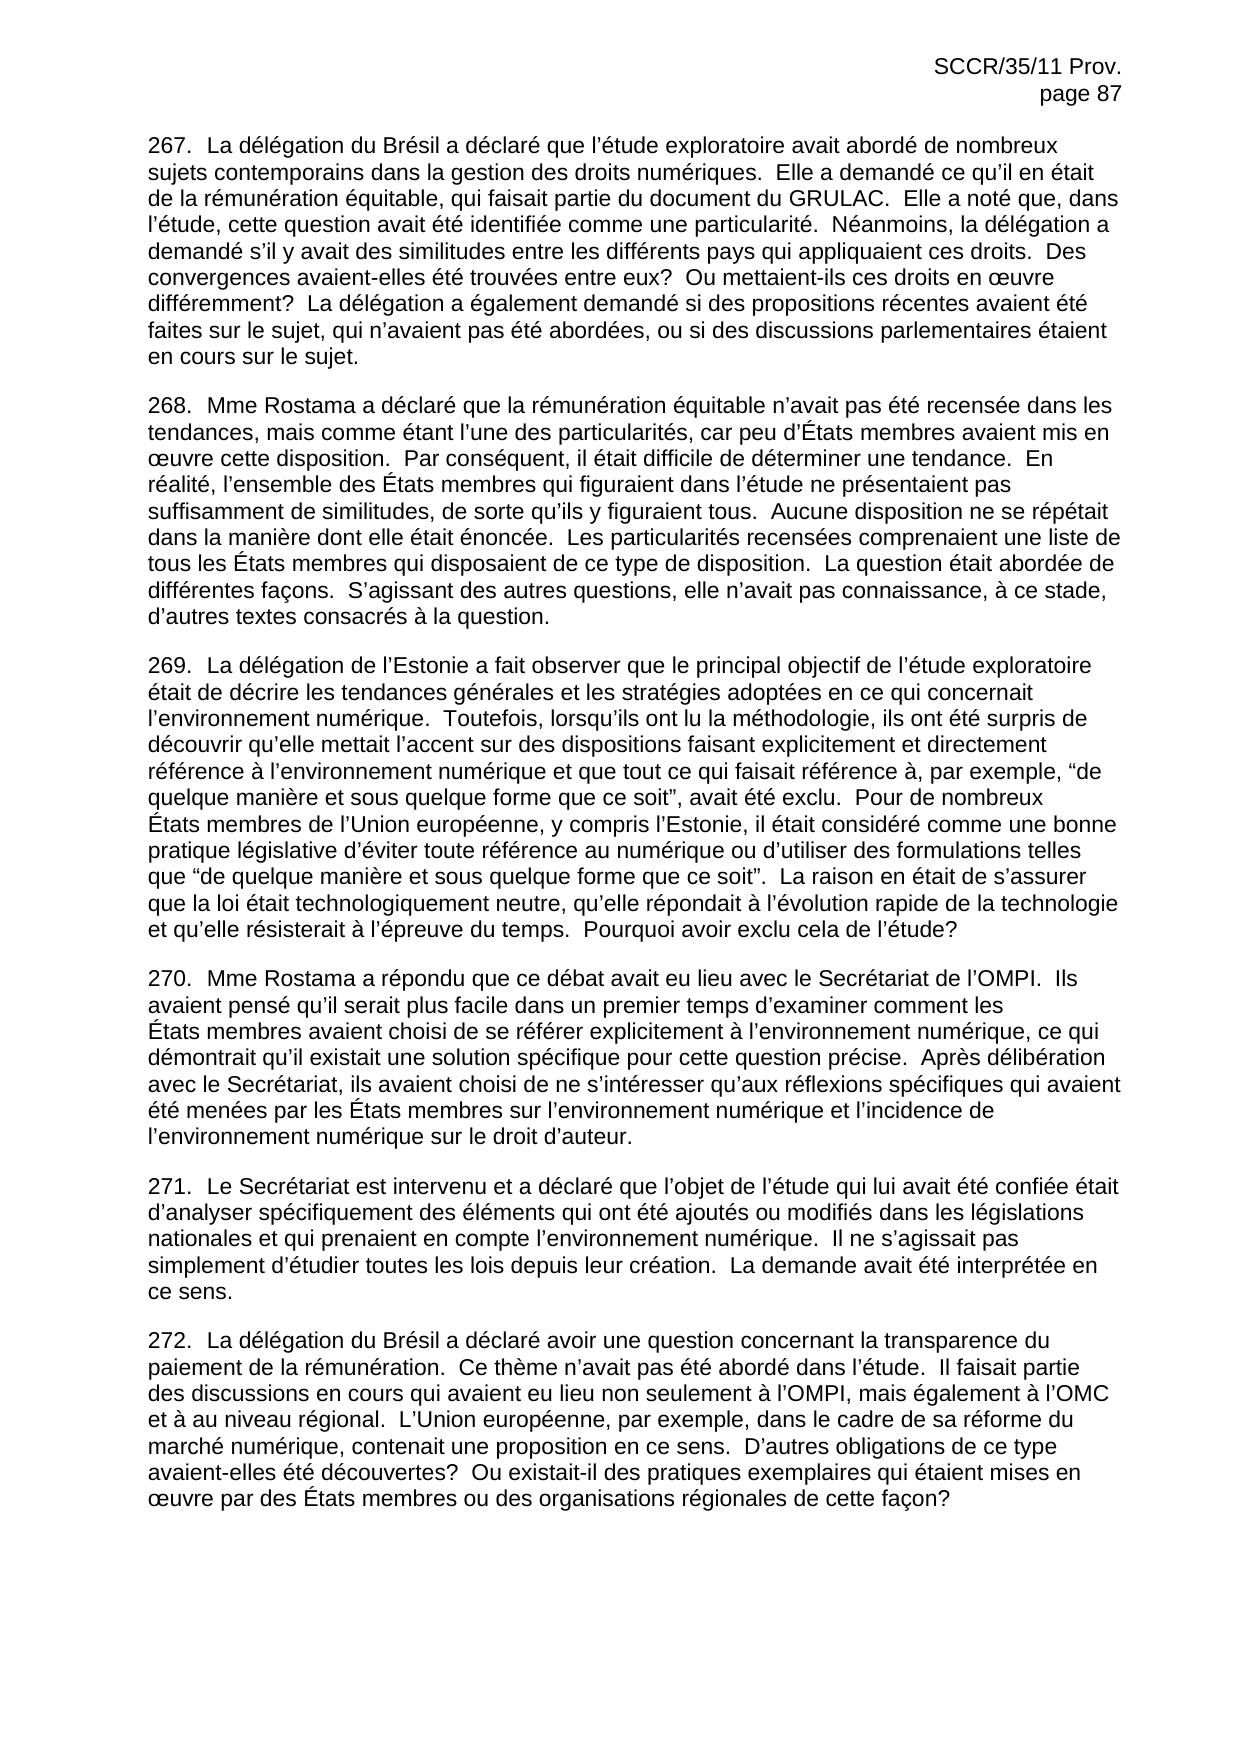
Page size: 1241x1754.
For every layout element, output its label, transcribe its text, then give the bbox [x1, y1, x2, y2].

text La délégation du Brésil a déclaré que l’étude exploratoire avait abordé de nombreux sujets contemporains dans la gestion des droits numériques. Elle a demandé ce qu’il en était de la rémunération équitable, qui faisait partie du document du GRULAC. Elle a noté que, dans l’étude, cette question avait été identifiée comme une particularité. Néanmoins, la délégation a demandé s’il y avait des similitudes entre les différents pays qui appliquaient ces droits. Des convergences avaient-elles été trouvées entre eux? Ou mettaient-ils ces droits en œuvre différemment? La délégation a également demandé si des propositions récentes avaient été faites sur le sujet, qui n’avaient pas été abordées, ou si des discussions parlementaires étaient en cours sur le sujet. [148, 132, 1122, 369]
text Mme Rostama a déclaré que la rémunération équitable n’avait pas été recensée dans les tendances, mais comme étant l’une des particularités, car peu d’États membres avaient mis en œuvre cette disposition. Par conséquent, il était difficile de déterminer une tendance. En réalité, l’ensemble des États membres qui figuraient dans l’étude ne présentaient pas suffisamment de similitudes, de sorte qu’ils y figuraient tous. Aucune disposition ne se répétait dans la manière dont elle était énoncée. Les particularités recensées comprenaient une liste de tous les États membres qui disposaient de ce type de disposition. La question était abordée de différentes façons. S’agissant des autres questions, elle n’avait pas connaissance, à ce stade, d’autres textes consacrés à la question. [148, 392, 1122, 629]
text Le Secrétariat est intervenu et a déclaré que l’objet de l’étude qui lui avait été confiée était d’analyser spécifiquement des éléments qui ont été ajoutés ou modifiés dans les législations nationales et qui prenaient en compte l’environnement numérique. Il ne s’agissait pas simplement d’étudier toutes les lois depuis leur création. La demande avait été interprétée en ce sens. [148, 1173, 1122, 1304]
text Mme Rostama a répondu que ce débat avait eu lieu avec le Secrétariat de l’OMPI. Ils avaient pensé qu’il serait plus facile dans un premier temps d’examiner comment les États membres avaient choisi de se référer explicitement à l’environnement numérique, ce qui démontrait qu’il existait une solution spécifique pour cette question précise. Après délibération avec le Secrétariat, ils avaient choisi de ne s’intéresser qu’aux réflexions spécifiques qui avaient été menées par les États membres sur l’environnement numérique et l’incidence de l’environnement numérique sur le droit d’auteur. [148, 965, 1122, 1150]
text La délégation de l’Estonie a fait observer que le principal objectif de l’étude exploratoire était de décrire les tendances générales et les stratégies adoptées en ce qui concernait l’environnement numérique. Toutefois, lorsqu’ils ont lu la méthodologie, ils ont été surpris de découvrir qu’elle mettait l’accent sur des dispositions faisant explicitement et directement référence à l’environnement numérique et que tout ce qui faisait référence à, par exemple, “de quelque manière et sous quelque forme que ce soit”, avait été exclu. Pour de nombreux États membres de l’Union européenne, y compris l’Estonie, il était considéré comme une bonne pratique législative d’éviter toute référence au numérique ou d’utiliser des formulations telles que “de quelque manière et sous quelque forme que ce soit”. La raison en était de s’assurer que la loi était technologiquement neutre, qu’elle répondait à l’évolution rapide de la technologie et qu’elle résisterait à l’épreuve du temps. Pourquoi avoir exclu cela de l’étude? [148, 652, 1122, 942]
text La délégation du Brésil a déclaré avoir une question concernant la transparence du paiement de la rémunération. Ce thème n’avait pas été abordé dans l’étude. Il faisait partie des discussions en cours qui avaient eu lieu non seulement à l’OMPI, mais également à l’OMC et à au niveau régional. L’Union européenne, par exemple, dans le cadre de sa réforme du marché numérique, contenait une proposition en ce sens. D’autres obligations de ce type avaient-elles été découvertes? Ou existait-il des pratiques exemplaires qui étaient mises en œuvre par des États membres ou des organisations régionales de cette façon? [148, 1327, 1122, 1512]
